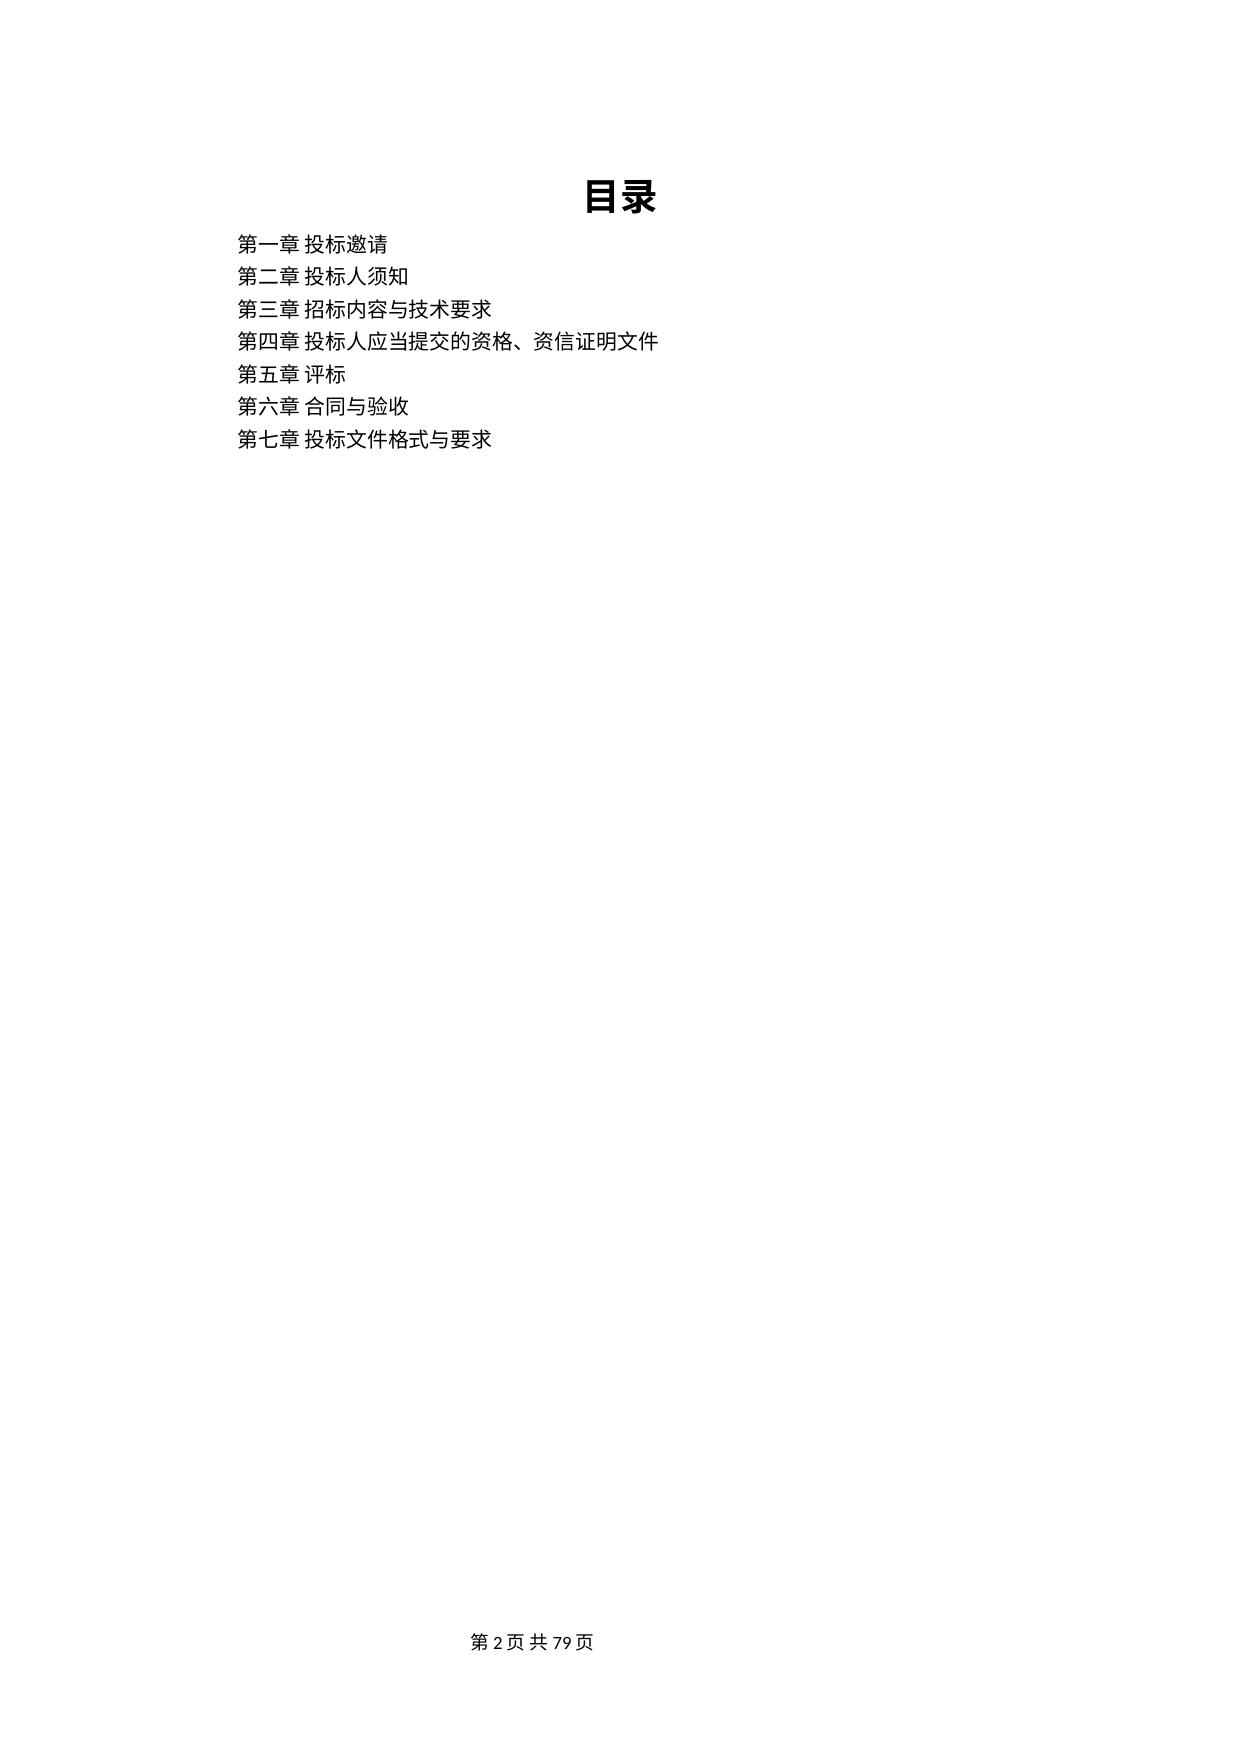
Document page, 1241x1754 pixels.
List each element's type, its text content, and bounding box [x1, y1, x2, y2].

text 第二章 投标人须知 [187, 259, 1053, 292]
text 目录 [187, 162, 1053, 227]
text 第六章 合同与验收 [187, 389, 1053, 422]
text 第三章 招标内容与技术要求 [187, 292, 1053, 324]
text 第七章 投标文件格式与要求 [187, 422, 1053, 454]
text 第一章 投标邀请 [187, 227, 1053, 259]
text 第五章 评标 [187, 357, 1053, 389]
text 第四章 投标人应当提交的资格、资信证明文件 [187, 324, 1053, 357]
